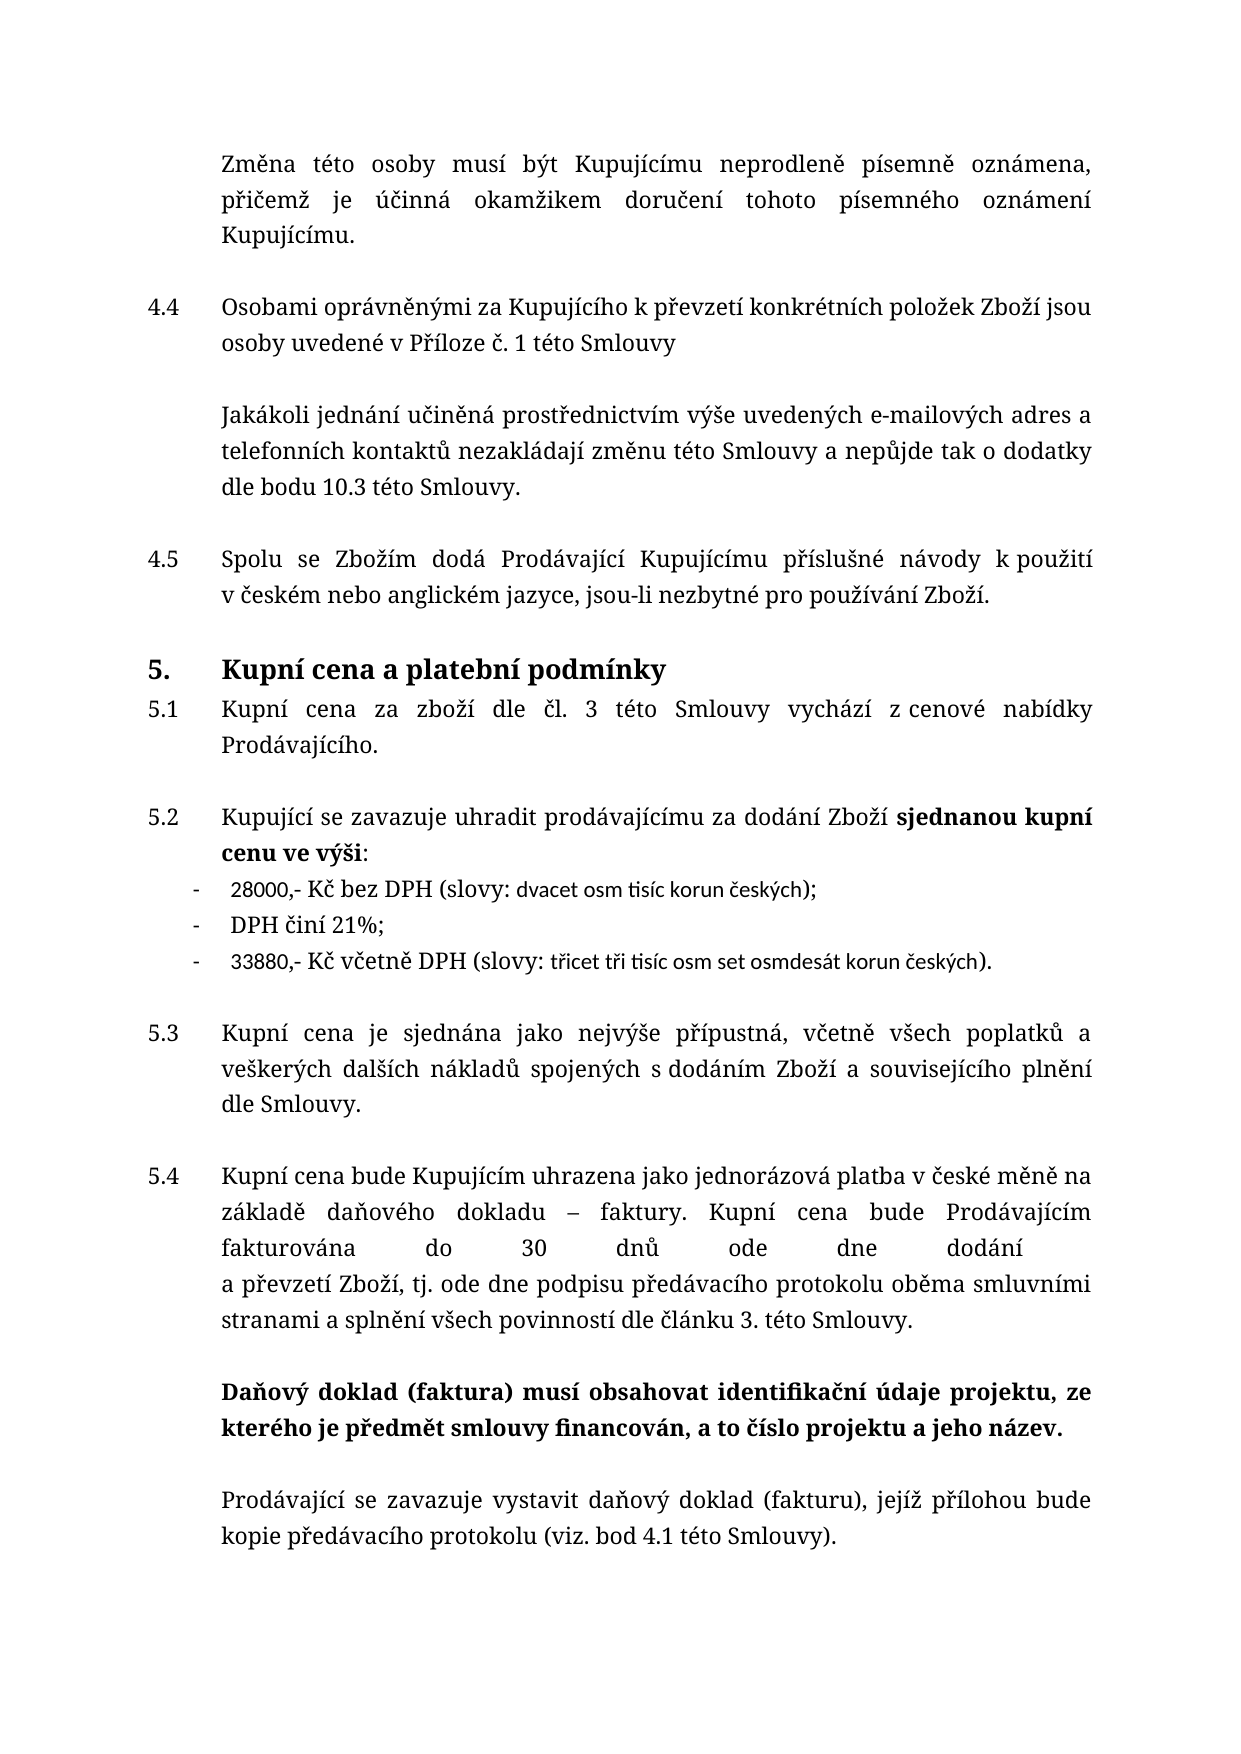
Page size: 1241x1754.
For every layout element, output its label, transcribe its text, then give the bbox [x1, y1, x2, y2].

list 28000,- Kč bez DPH (slovy: dvacet osm tisíc korun českých); [193, 873, 1093, 904]
text 5.3 Kupní cena je sjednána jako nejvýše přípustná, včetně všech poplatků a veškerých dalších nákladů spojených s dodáním Zboží a souvisejícího plnění dle Smlouvy. [148, 1017, 1093, 1120]
text 4.4 Osobami oprávněnými za Kupujícího k převzetí konkrétních položek Zboží jsou osoby uvedené v Příloze č. 1 této Smlouvy [148, 291, 1093, 358]
text 5.4 Kupní cena bude Kupujícím uhrazena jako jednorázová platba v české měně na základě daňového dokladu – faktury. Kupní cena bude Prodávajícím fakturována do 30 dnů ode dne dodání a převzetí Zboží, tj. ode dne podpisu předávacího protokolu oběma smluvními stranami a splnění všech povinností dle článku 3. této Smlouvy. [148, 1160, 1093, 1335]
text Prodávající se zavazuje vystavit daňový doklad (fakturu), jejíž přílohou bude kopie předávacího protokolu (viz. bod 4.1 této Smlouvy). [221, 1484, 1093, 1551]
text 5.1 Kupní cena za zboží dle čl. 3 této Smlouvy vychází z cenové nabídky Prodávajícího. [148, 693, 1093, 760]
text 5.2 Kupující se zavazuje uhradit prodávajícímu za dodání Zboží sjednanou kupní cenu ve výši: [148, 801, 1093, 868]
list 33880,- Kč včetně DPH (slovy: třicet tři tisíc osm set osmdesát korun českých). [193, 945, 1093, 976]
text Jakákoli jednání učiněná prostřednictvím výše uvedených e-mailových adres a telefonních kontaktů nezakládají změnu této Smlouvy a nepůjde tak o dodatky dle bodu 10.3 této Smlouvy. [221, 399, 1093, 502]
text Daňový doklad (faktura) musí obsahovat identifikační údaje projektu, ze kterého je předmět smlouvy financován, a to číslo projektu a jeho název. [221, 1376, 1093, 1443]
list DPH činí 21%; [193, 909, 1093, 940]
text 5. Kupní cena a platební podmínky [148, 651, 1093, 688]
text Změna této osoby musí být Kupujícímu neprodleně písemně oznámena, přičemž je účinná okamžikem doručení tohoto písemného oznámení Kupujícímu. [148, 148, 1093, 251]
text 4.5 Spolu se Zbožím dodá Prodávající Kupujícímu příslušné návody k použití v českém nebo anglickém jazyce, jsou-li nezbytné pro používání Zboží. [148, 543, 1093, 610]
